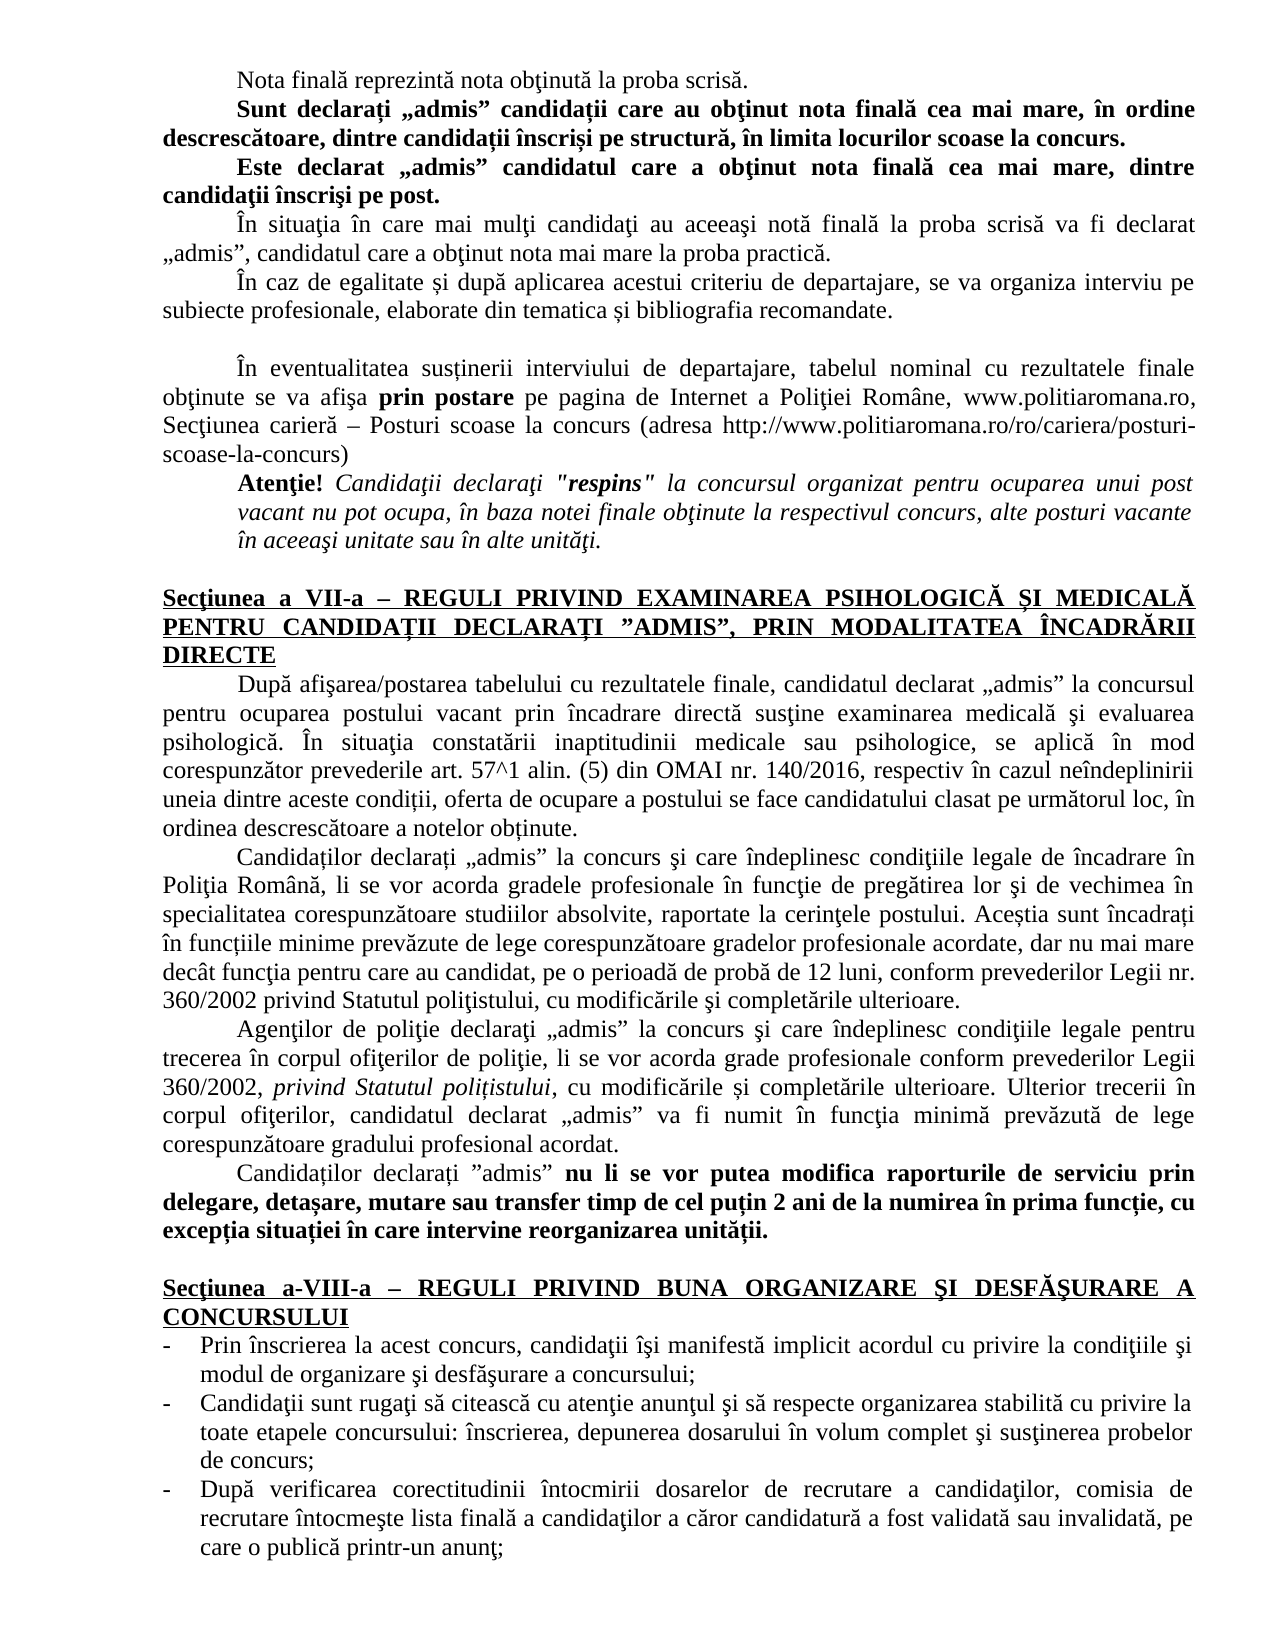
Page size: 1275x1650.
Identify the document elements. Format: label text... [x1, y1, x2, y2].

text Secţiunea a-VIII-a – REGULI PRIVIND BUNA ORGANIZARE ŞI DESFĂŞURARE A CONCURSULUI [162, 1299, 1196, 1331]
text În caz de egalitate și după aplicarea acestui criteriu de departajare, se va organiza interviu pe subiecte profesionale, elaborate din tematica și bibliografia recomandate. [162, 267, 1196, 324]
text Candidaților declarați „admis” la concurs şi care îndeplinesc condiţiile legale de încadrare în Poliţia Română, li se vor acorda gradele profesionale în funcţie de pregătirea lor şi de vechimea în specialitatea corespunzătoare studiilor absolvite, raportate la cerinţele postului. Aceștia sunt încadrați în funcțiile minime prevăzute de lege corespunzătoare gradelor profesionale acordate, dar nu mai mare decât funcţia pentru care au candidat, pe o perioadă de probă de 12 luni, conform prevederilor Legii nr. 360/2002 privind Statutul poliţistului, cu modificările şi completările ulterioare. [162, 842, 1196, 1014]
text Secţiunea a VII-a – REGULI PRIVIND EXAMINAREA PSIHOLOGICĂ ȘI MEDICALĂ PENTRU CANDIDAȚII DECLARAȚI ”ADMIS”, PRIN MODALITATEA ÎNCADRĂRII DIRECTE [162, 583, 1196, 608]
text Agenţilor de poliţie declaraţi „admis” la concurs şi care îndeplinesc condiţiile legale pentru trecerea în corpul ofiţerilor de poliţie, li se vor acorda grade profesionale conform prevederilor Legii 360/2002, privind Statutul polițistului, cu modificările și completările ulterioare. Ulterior trecerii în corpul ofiţerilor, candidatul declarat „admis” va fi numit în funcţia minimă prevăzută de lege corespunzătoare gradului profesional acordat. [162, 1014, 1196, 1158]
text Secţiunea a VII-a – REGULI PRIVIND EXAMINAREA PSIHOLOGICĂ ȘI MEDICALĂ PENTRU CANDIDAȚII DECLARAȚI ”ADMIS”, PRIN MODALITATEA ÎNCADRĂRII DIRECTE [162, 638, 1196, 669]
text Sunt declarați „admis” candidații care au obţinut nota finală cea mai mare, în ordine descrescătoare, dintre candidații înscriși pe structură, în limita locurilor scoase la concurs. [162, 94, 1196, 152]
list Prin înscrierea la acest concurs, candidaţii îşi manifestă implicit acordul cu privire la condiţiile şi modul de organizare şi desfăşurare a concursului; [162, 1331, 1194, 1388]
text În eventualitatea susținerii interviului de departajare, tabelul nominal cu rezultatele finale obţinute se va afişa prin postare pe pagina de Internet a Poliţiei Române, www.politiaromana.ro, Secţiunea carieră – Posturi scoase la concurs (adresa http://www.politiaromana.ro/ro/cariera/posturi-scoase-la-concurs) [162, 353, 1196, 468]
list După verificarea corectitudinii întocmirii dosarelor de recrutare a candidaţilor, comisia de recrutare întocmeşte lista finală a candidaţilor a căror candidatură a fost validată sau invalidată, pe care o publică printr-un anunţ; [162, 1474, 1194, 1561]
list Candidaţii sunt rugaţi să citească cu atenţie anunţul şi să respecte organizarea stabilită cu privire la toate etapele concursului: înscrierea, depunerea dosarului în volum complet şi susţinerea probelor de concurs; [162, 1388, 1194, 1474]
text Candidaților declarați ”admis” nu li se vor putea modifica raporturile de serviciu prin delegare, detașare, mutare sau transfer timp de cel puțin 2 ani de la numirea în prima funcție, cu excepția situației în care intervine reorganizarea unității. [162, 1158, 1196, 1244]
text După afişarea/postarea tabelului cu rezultatele finale, candidatul declarat „admis” la concursul pentru ocuparea postului vacant prin încadrare directă susţine examinarea medicală şi evaluarea psihologică. În situaţia constatării inaptitudinii medicale sau psihologice, se aplică în mod corespunzător prevederile art. 57^1 alin. (5) din OMAI nr. 140/2016, respectiv în cazul neîndeplinirii uneia dintre aceste condiții, oferta de ocupare a postului se face candidatului clasat pe următorul loc, în ordinea descrescătoare a notelor obținute. [162, 669, 1196, 842]
text Atenţie! Candidaţii declaraţi "respins" la concursul organizat pentru ocuparea unui post vacant nu pot ocupa, în baza notei finale obţinute la respectivul concurs, alte posturi vacante în aceeaşi unitate sau în alte unităţi. [237, 468, 1196, 554]
text Nota finală reprezintă nota obţinută la proba scrisă. [162, 66, 1196, 94]
text Secţiunea a-VIII-a – REGULI PRIVIND BUNA ORGANIZARE ŞI DESFĂŞURARE A CONCURSULUI [162, 1273, 1196, 1298]
text Este declarat „admis” candidatul care a obţinut nota finală cea mai mare, dintre candidaţii înscrişi pe post. [162, 152, 1196, 209]
text În situaţia în care mai mulţi candidaţi au aceeaşi notă finală la proba scrisă va fi declarat „admis”, candidatul care a obţinut nota mai mare la proba practică. [162, 209, 1196, 267]
text Secţiunea a VII-a – REGULI PRIVIND EXAMINAREA PSIHOLOGICĂ ȘI MEDICALĂ PENTRU CANDIDAȚII DECLARAȚI ”ADMIS”, PRIN MODALITATEA ÎNCADRĂRII DIRECTE [162, 609, 1196, 637]
